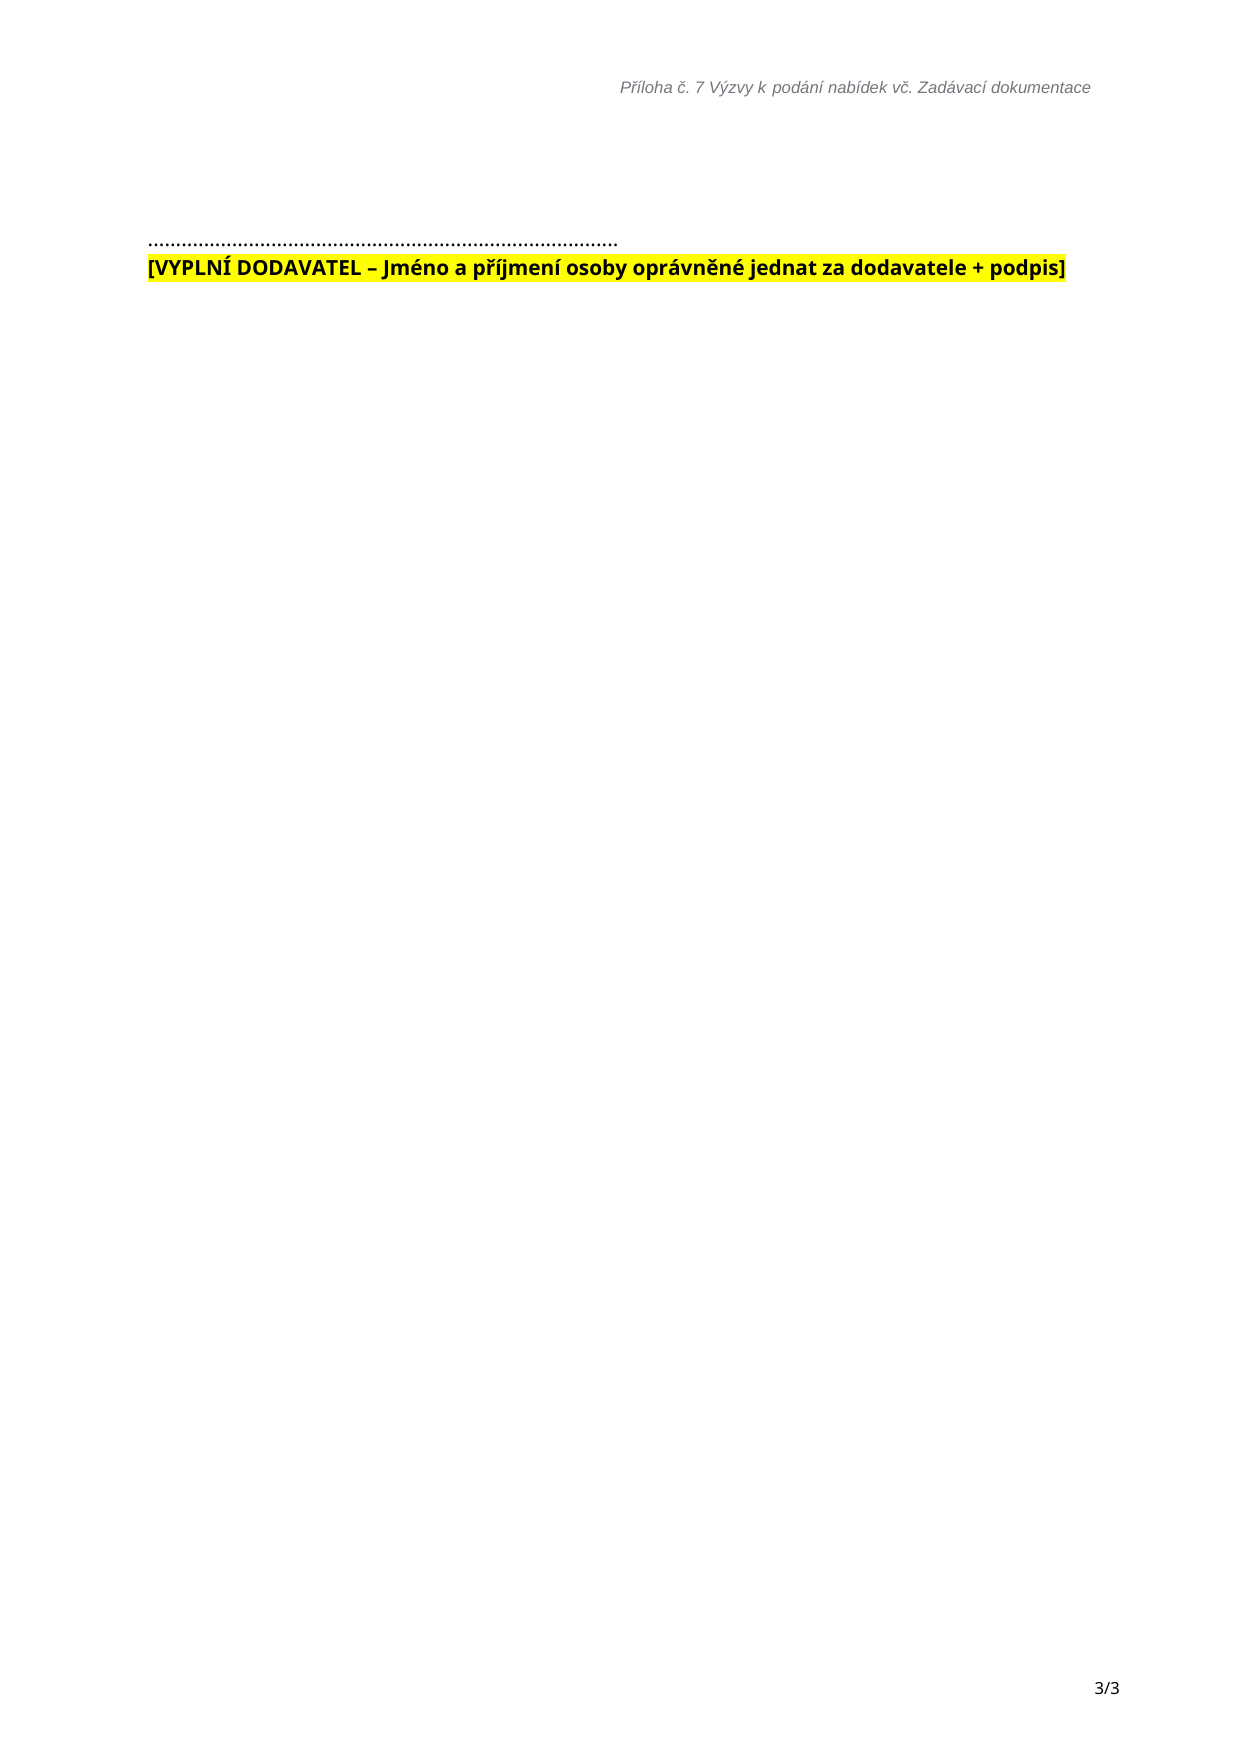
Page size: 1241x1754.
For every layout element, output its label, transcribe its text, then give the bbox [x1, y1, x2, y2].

text [VYPLNÍ DODAVATEL – Jméno a příjmení osoby oprávněné jednat za dodavatele + podpis] [148, 253, 1093, 282]
